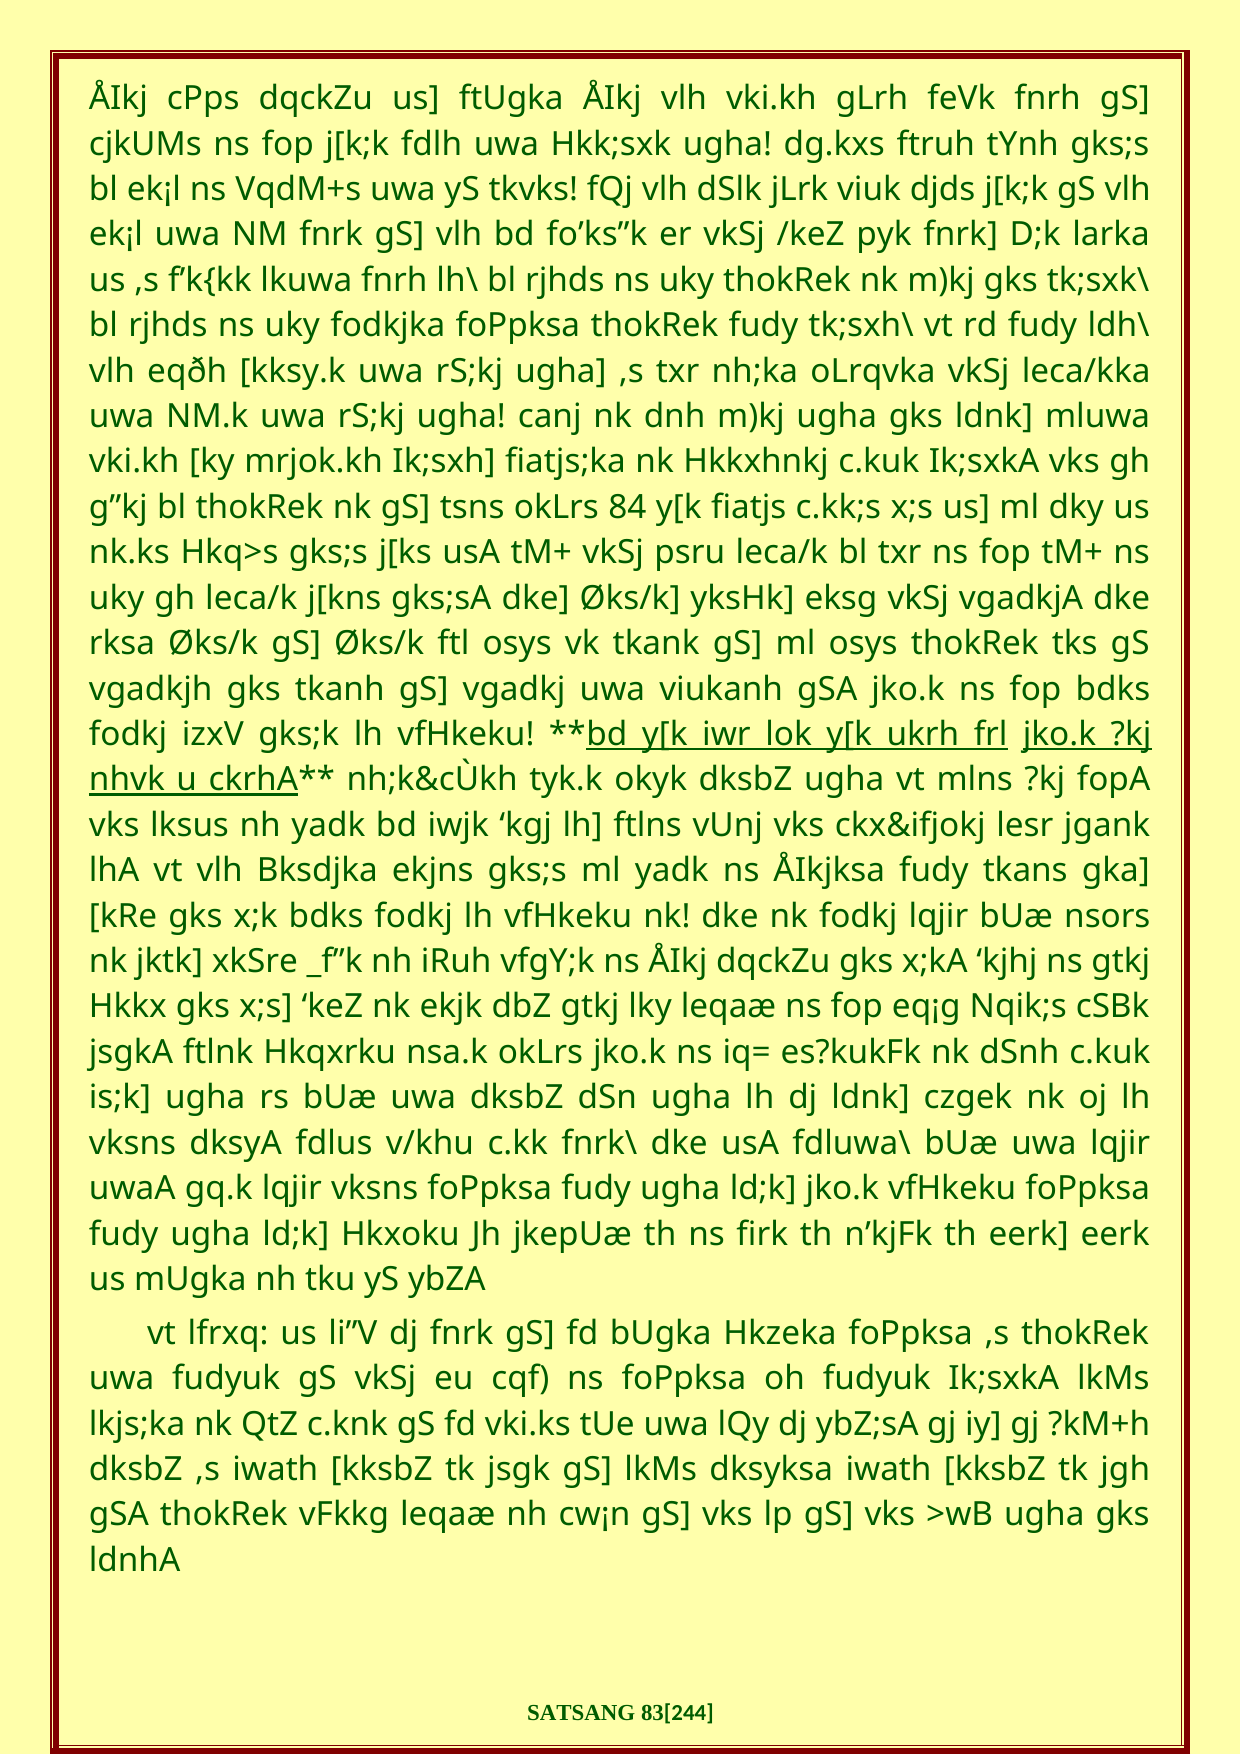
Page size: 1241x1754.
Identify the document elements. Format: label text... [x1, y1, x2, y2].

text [89, 74, 1152, 1300]
text vt lfrxq: us li”V dj fnrk gS] fd bUgka Hkzeka foPpksa ,s thokRek uwa fudyuk gS vkSj eu cqf) ns foPpksa oh fudyuk Ik;sxkA lkMs lkjs;ka nk QtZ c.knk gS fd vki.ks tUe uwa lQy dj ybZ;sA gj iy] gj ?kM+h dksbZ ,s iwath [kksbZ tk jsgk gS] lkMs dksyksa iwath [kksbZ tk jgh gSA thokRek vFkkg leqaæ nh cw¡n gS] vks lp gS] vks >wB ugha gks ldnhA [89, 1308, 1152, 1581]
